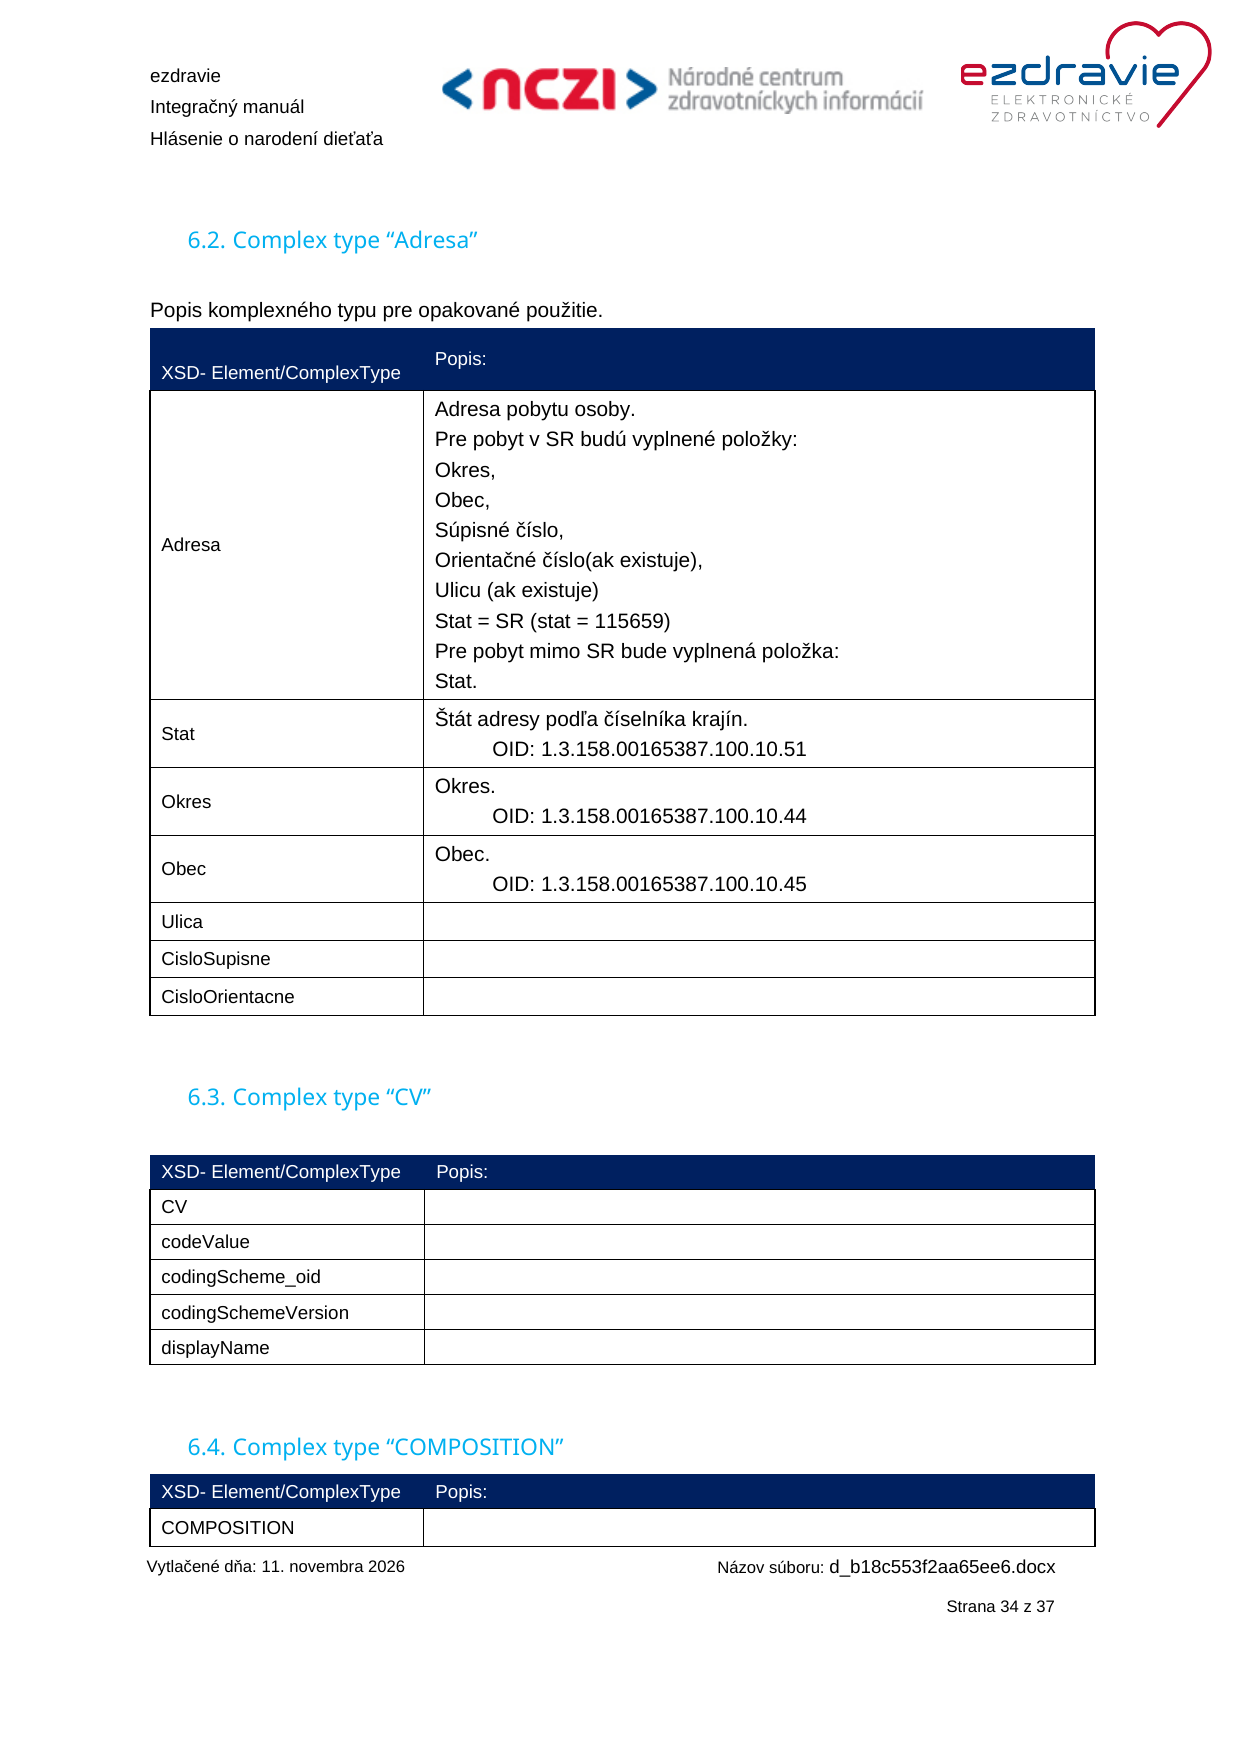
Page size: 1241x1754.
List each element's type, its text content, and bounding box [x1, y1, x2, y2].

table_header XSD- Element/ComplexType [150, 1474, 424, 1508]
subtitle Complex type “Adresa” [187, 224, 1090, 255]
picture [442, 67, 924, 114]
table_cell [424, 941, 1094, 977]
table_cell Obec. OID: 1.3.158.00165387.100.10.45 [424, 836, 1094, 902]
table_cell [425, 1225, 1094, 1259]
table_cell [424, 903, 1094, 940]
table_cell Ulica [151, 903, 423, 940]
table_header Popis: [423, 328, 1095, 390]
table_cell Adresa [151, 391, 423, 699]
table_cell Štát adresy podľa číselníka krajín. OID: 1.3.158.00165387.100.10.51 [424, 700, 1094, 767]
table_cell codeValue [151, 1225, 424, 1259]
subtitle Complex type “CV” [187, 1081, 1090, 1112]
text Popis komplexného typu pre opakované použitie. [150, 298, 1090, 322]
table_header XSD- Element/ComplexType [150, 328, 423, 390]
table_cell codingSchemeVersion [151, 1295, 424, 1329]
table_cell codingScheme_oid [151, 1260, 424, 1294]
table_cell Okres. OID: 1.3.158.00165387.100.10.44 [424, 768, 1094, 834]
table_header XSD- Element/ComplexType [150, 1155, 425, 1189]
table_cell Adresa pobytu osoby. Pre pobyt v SR budú vyplnené položky: Okres, Obec, Súpisné číslo, Orientačné číslo(ak existuje), Ulicu (ak existuje) Stat = SR (stat = 115659) Pre pobyt mimo SR bude vyplnená položka: Stat. [424, 391, 1094, 699]
table_cell [425, 1260, 1094, 1294]
table_cell Okres [151, 768, 423, 834]
table_cell CisloOrientacne [151, 978, 423, 1015]
table_cell [424, 1509, 1094, 1546]
table_cell COMPOSITION [151, 1509, 423, 1546]
table_header Popis: [425, 1155, 1095, 1189]
table_cell CisloSupisne [151, 941, 423, 977]
table_cell displayName [151, 1330, 424, 1364]
table_cell CV [151, 1190, 424, 1224]
subtitle Complex type “COMPOSITION” [187, 1430, 1090, 1462]
table_header Popis: [424, 1474, 1095, 1508]
table_cell [425, 1190, 1094, 1224]
table_cell [424, 978, 1094, 1015]
table_cell [425, 1330, 1094, 1364]
table_cell [425, 1295, 1094, 1329]
table_cell Obec [151, 836, 423, 902]
table_cell Stat [151, 700, 423, 767]
picture [961, 21, 1212, 128]
